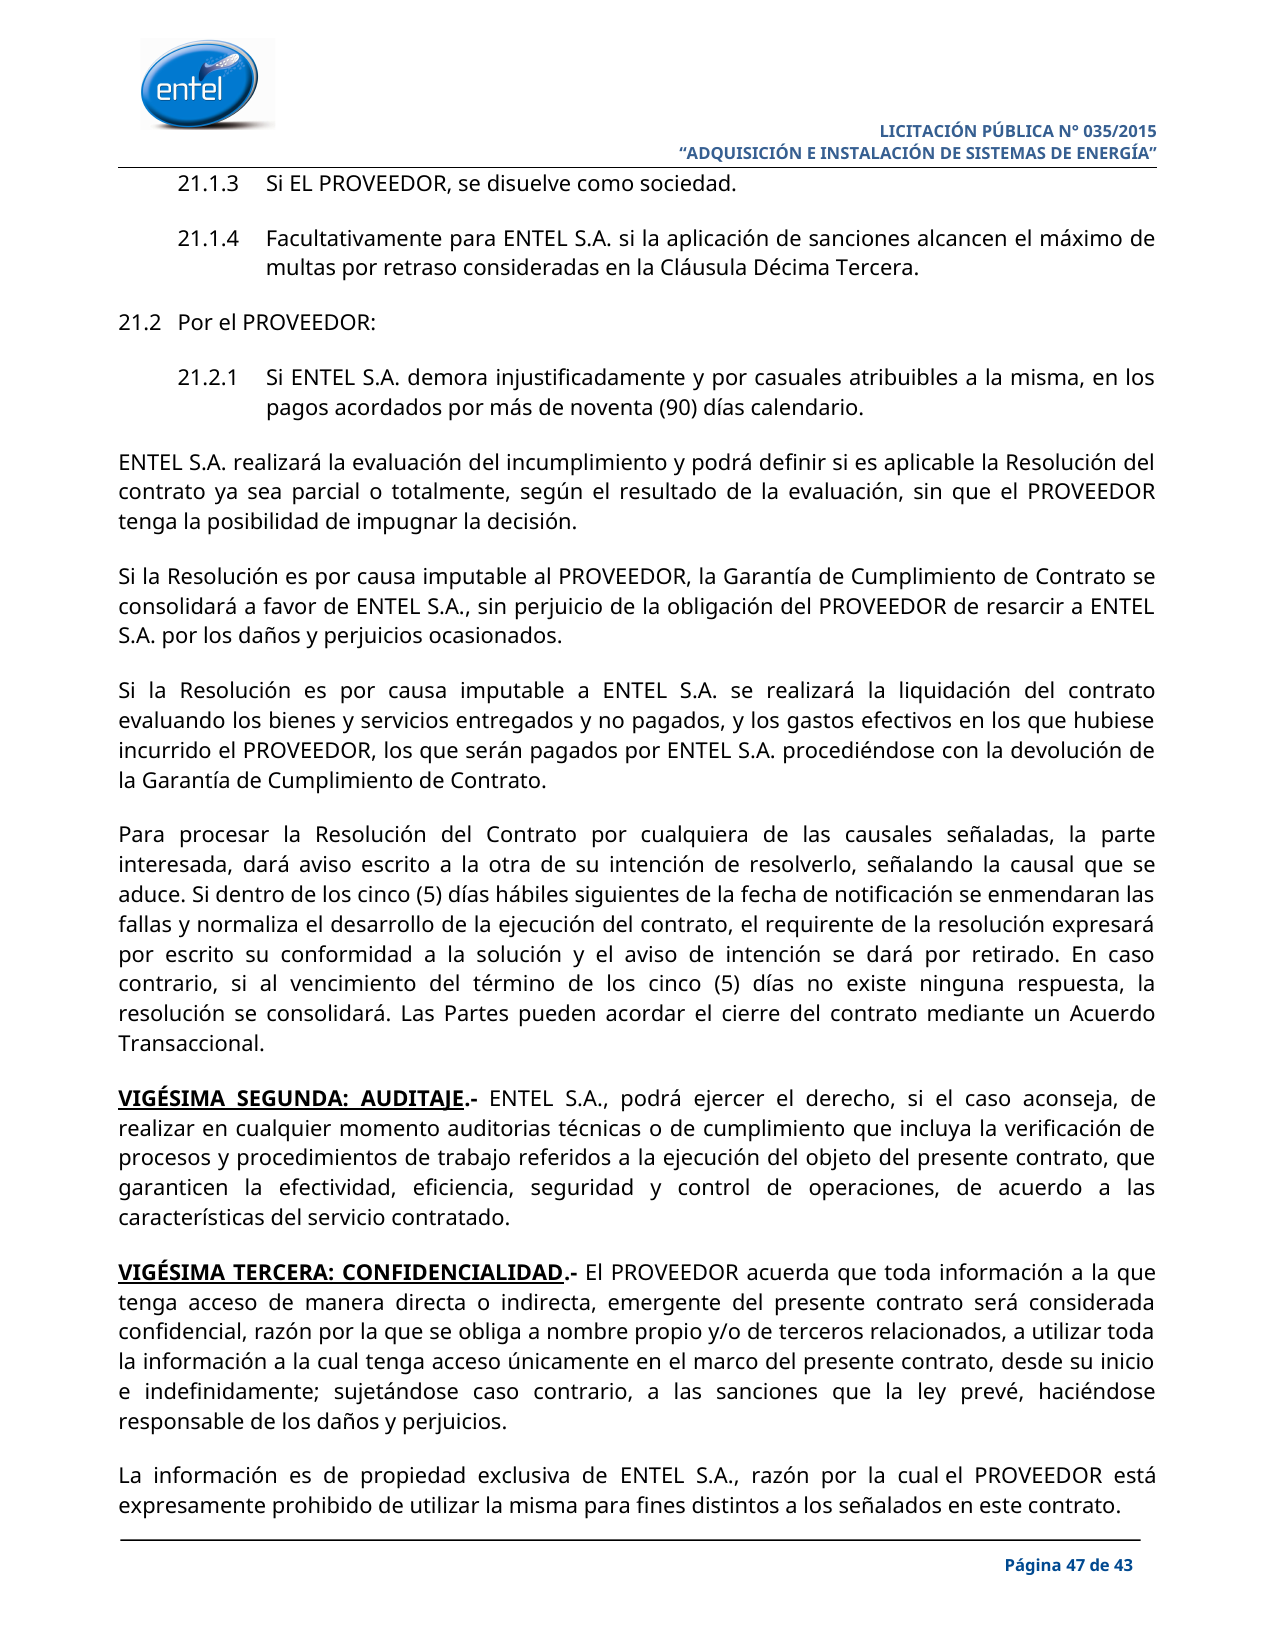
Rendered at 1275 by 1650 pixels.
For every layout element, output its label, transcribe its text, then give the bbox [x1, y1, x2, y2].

text 21.2 Por el PROVEEDOR: [118, 307, 1157, 337]
text ENTEL S.A. realizará la evaluación del incumplimiento y podrá definir si es aplicable la Resolución del contrato ya sea parcial o totalmente, según el resultado de la evaluación, sin que el PROVEEDOR tenga la posibilidad de impugnar la decisión. [118, 447, 1157, 536]
text Si la Resolución es por causa imputable a ENTEL S.A. se realizará la liquidación del contrato evaluando los bienes y servicios entregados y no pagados, y los gastos efectivos en los que hubiese incurrido el PROVEEDOR, los que serán pagados por ENTEL S.A. procediéndose con la devolución de la Garantía de Cumplimiento de Contrato. [118, 675, 1157, 794]
text VIGÉSIMA SEGUNDA: AUDITAJE.- ENTEL S.A., podrá ejercer el derecho, si el caso aconseja, de realizar en cualquier momento auditorias técnicas o de cumplimiento que incluya la verificación de procesos y procedimientos de trabajo referidos a la ejecución del objeto del presente contrato, que garanticen la efectividad, eficiencia, seguridad y control de operaciones, de acuerdo a las características del servicio contratado. [118, 1083, 1157, 1232]
text 21.1.4 Facultativamente para ENTEL S.A. si la aplicación de sanciones alcancen el máximo de multas por retraso consideradas en la Cláusula Décima Tercera. [177, 223, 1157, 282]
text 21.2.1 Si ENTEL S.A. demora injustificadamente y por casuales atribuibles a la misma, en los pagos acordados por más de noventa (90) días calendario. [177, 362, 1157, 422]
text Para procesar la Resolución del Contrato por cualquiera de las causales señaladas, la parte interesada, dará aviso escrito a la otra de su intención de resolverlo, señalando la causal que se aduce. Si dentro de los cinco (5) días hábiles siguientes de la fecha de notificación se enmendaran las fallas y normaliza el desarrollo de la ejecución del contrato, el requirente de la resolución expresará por escrito su conformidad a la solución y el aviso de intención se dará por retirado. En caso contrario, si al vencimiento del término de los cinco (5) días no existe ninguna respuesta, la resolución se consolidará. Las Partes pueden acordar el cierre del contrato mediante un Acuerdo Transaccional. [118, 819, 1157, 1058]
text Si la Resolución es por causa imputable al PROVEEDOR, la Garantía de Cumplimiento de Contrato se consolidará a favor de ENTEL S.A., sin perjuicio de la obligación del PROVEEDOR de resarcir a ENTEL S.A. por los daños y perjuicios ocasionados. [118, 561, 1157, 650]
text VIGÉSIMA TERCERA: CONFIDENCIALIDAD.- El PROVEEDOR acuerda que toda información a la que tenga acceso de manera directa o indirecta, emergente del presente contrato será considerada confidencial, razón por la que se obliga a nombre propio y/o de terceros relacionados, a utilizar toda la información a la cual tenga acceso únicamente en el marco del presente contrato, desde su inicio e indefinidamente; sujetándose caso contrario, a las sanciones que la ley prevé, haciéndose responsable de los daños y perjuicios. [118, 1257, 1157, 1436]
text 21.1.3 Si EL PROVEEDOR, se disuelve como sociedad. [118, 168, 1157, 198]
text La información es de propiedad exclusiva de ENTEL S.A., razón por la cual el PROVEEDOR está expresamente prohibido de utilizar la misma para fines distintos a los señalados en este contrato. [118, 1461, 1157, 1520]
picture [140, 38, 276, 130]
